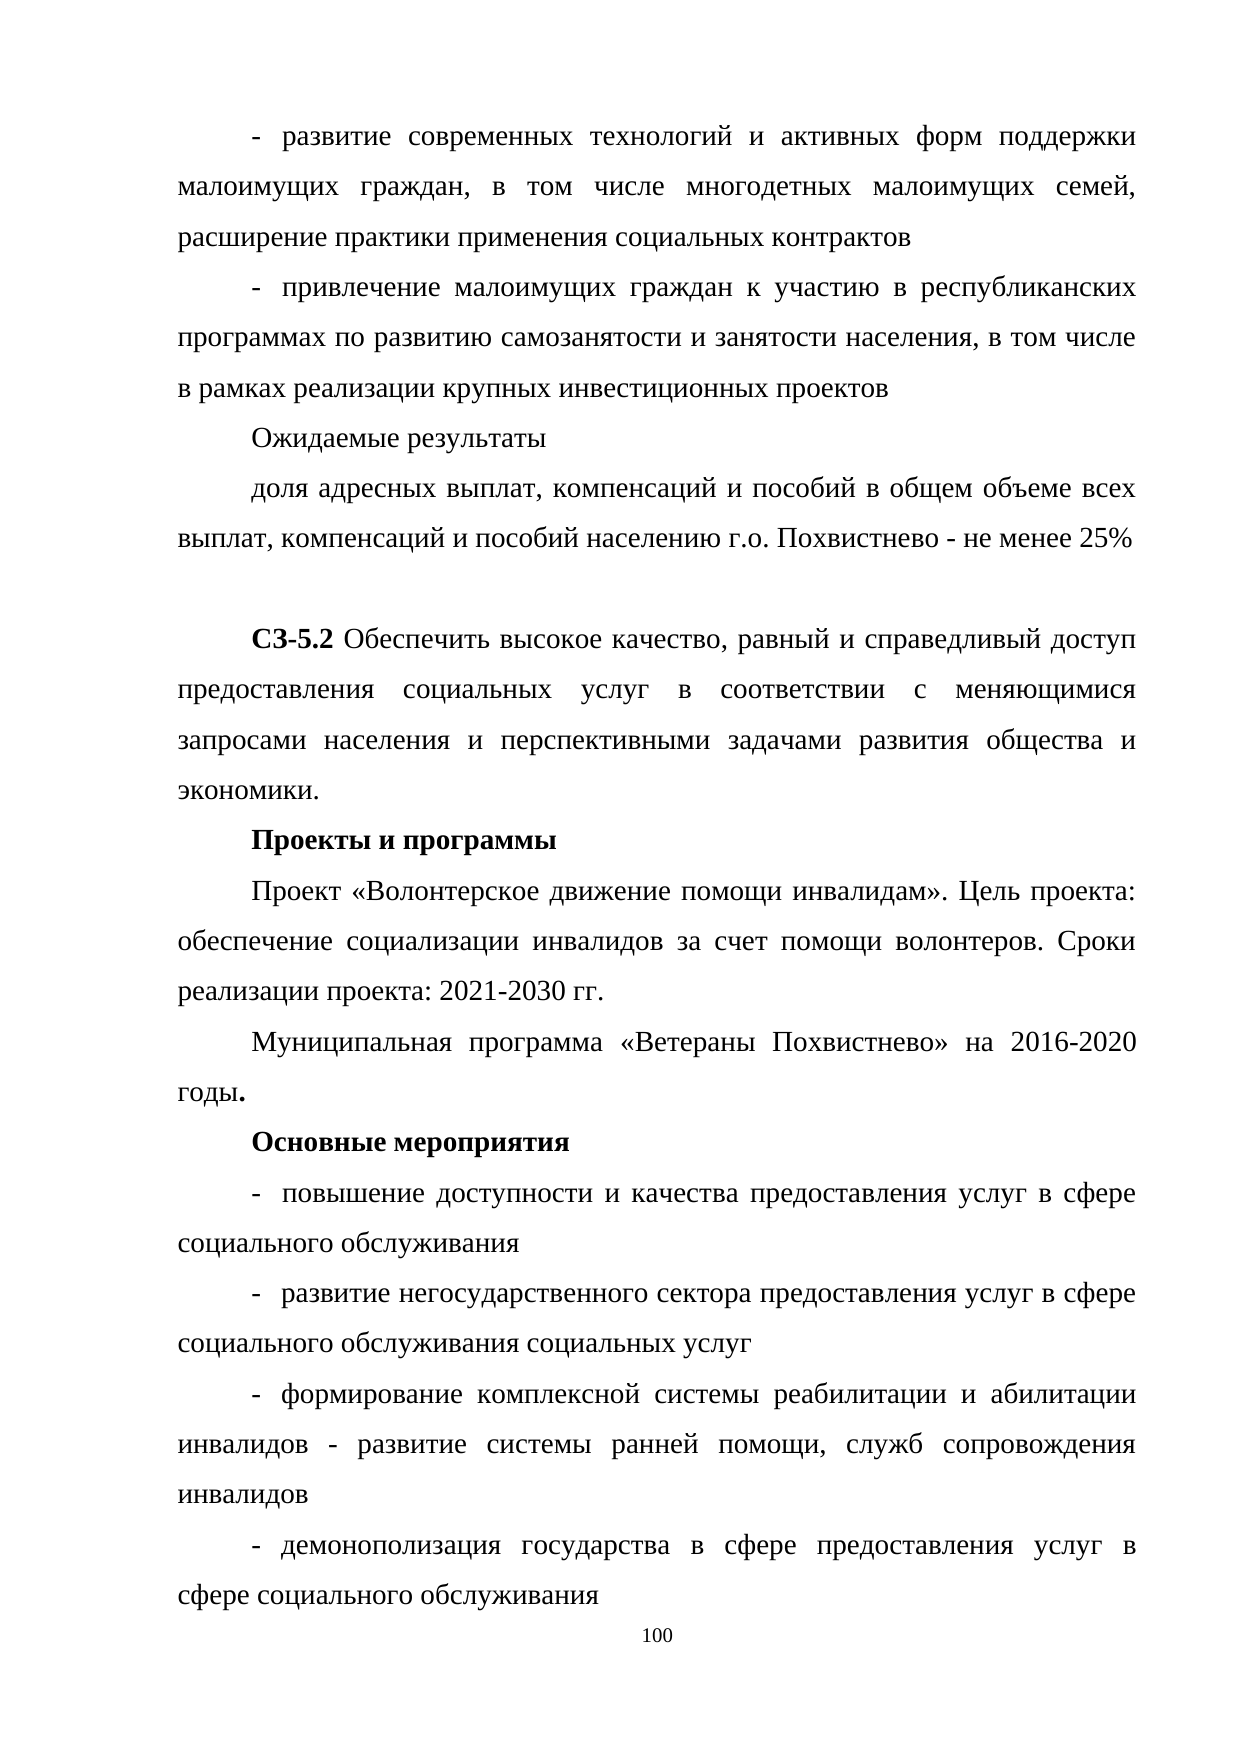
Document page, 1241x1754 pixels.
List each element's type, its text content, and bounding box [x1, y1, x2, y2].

text Основные мероприятия [177, 1124, 1137, 1158]
list демонополизация государства в сфере предоставления услуг в сфере социального обслуживания [177, 1527, 1137, 1611]
text СЗ-5.2 Обеспечить высокое качество, равный и справедливый доступ предоставления социальных услуг в соответствии с меняющимися запросами населения и перспективными задачами развития общества и экономики. [177, 621, 1137, 806]
text Ожидаемые результаты [177, 420, 1137, 453]
list привлечение малоимущих граждан к участию в республиканских программах по развитию самозанятости и занятости населения, в том числе в рамках реализации крупных инвестиционных проектов [177, 269, 1137, 403]
text Проекты и программы [177, 822, 1137, 856]
list развитие негосударственного сектора предоставления услуг в сфере социального обслуживания социальных услуг [177, 1275, 1137, 1359]
list формирование комплексной системы реабилитации и абилитации инвалидов - развитие системы ранней помощи, служб сопровождения инвалидов [177, 1376, 1137, 1510]
text Муниципальная программа «Ветераны Похвистнево» на 2016-2020 годы. [177, 1024, 1137, 1108]
text Проект «Волонтерское движение помощи инвалидам». Цель проекта: обеспечение социализации инвалидов за счет помощи волонтеров. Сроки реализации проекта: 2021-2030 гг. [177, 873, 1137, 1007]
list повышение доступности и качества предоставления услуг в сфере социального обслуживания [177, 1175, 1137, 1258]
text доля адресных выплат, компенсаций и пособий в общем объеме всех выплат, компенсаций и пособий населению г.о. Похвистнево - не менее 25% [177, 470, 1137, 554]
list развитие современных технологий и активных форм поддержки малоимущих граждан, в том числе многодетных малоимущих семей, расширение практики применения социальных контрактов [177, 118, 1137, 252]
